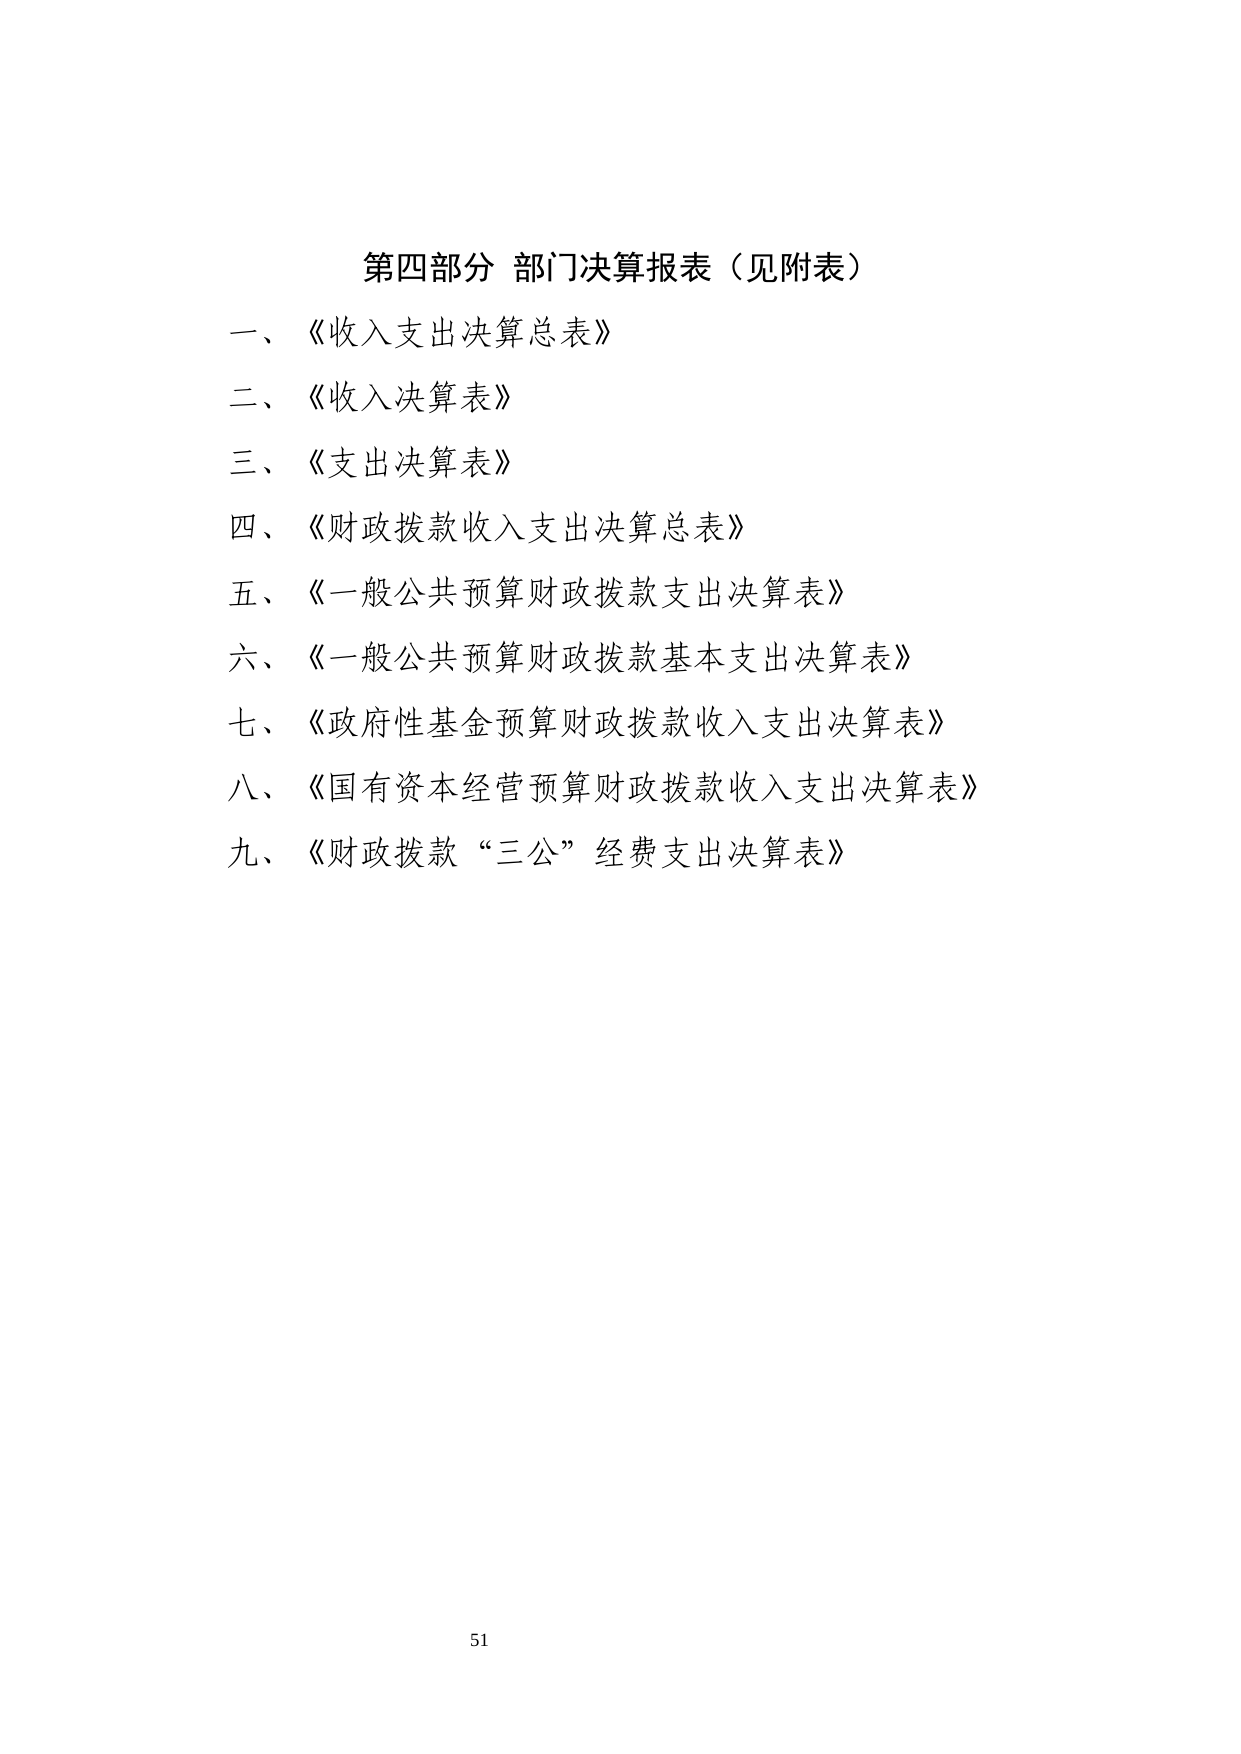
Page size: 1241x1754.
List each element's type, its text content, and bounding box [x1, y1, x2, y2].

text 一、《收入支出决算总表》 [159, 298, 1081, 363]
text 六、《一般公共预算财政拨款基本支出决算表》 [159, 623, 1081, 688]
text 九、《财政拨款“三公”经费支出决算表》 [159, 818, 1081, 883]
text 四、《财政拨款收入支出决算总表》 [159, 493, 1081, 558]
text 八、《国有资本经营预算财政拨款收入支出决算表》 [159, 753, 1081, 818]
text 七、《政府性基金预算财政拨款收入支出决算表》 [159, 688, 1081, 753]
text 五、《一般公共预算财政拨款支出决算表》 [159, 558, 1081, 623]
text 第四部分 部门决算报表（见附表） [159, 233, 1081, 298]
text 三、《支出决算表》 [159, 428, 1081, 493]
text 二、《收入决算表》 [159, 363, 1081, 428]
